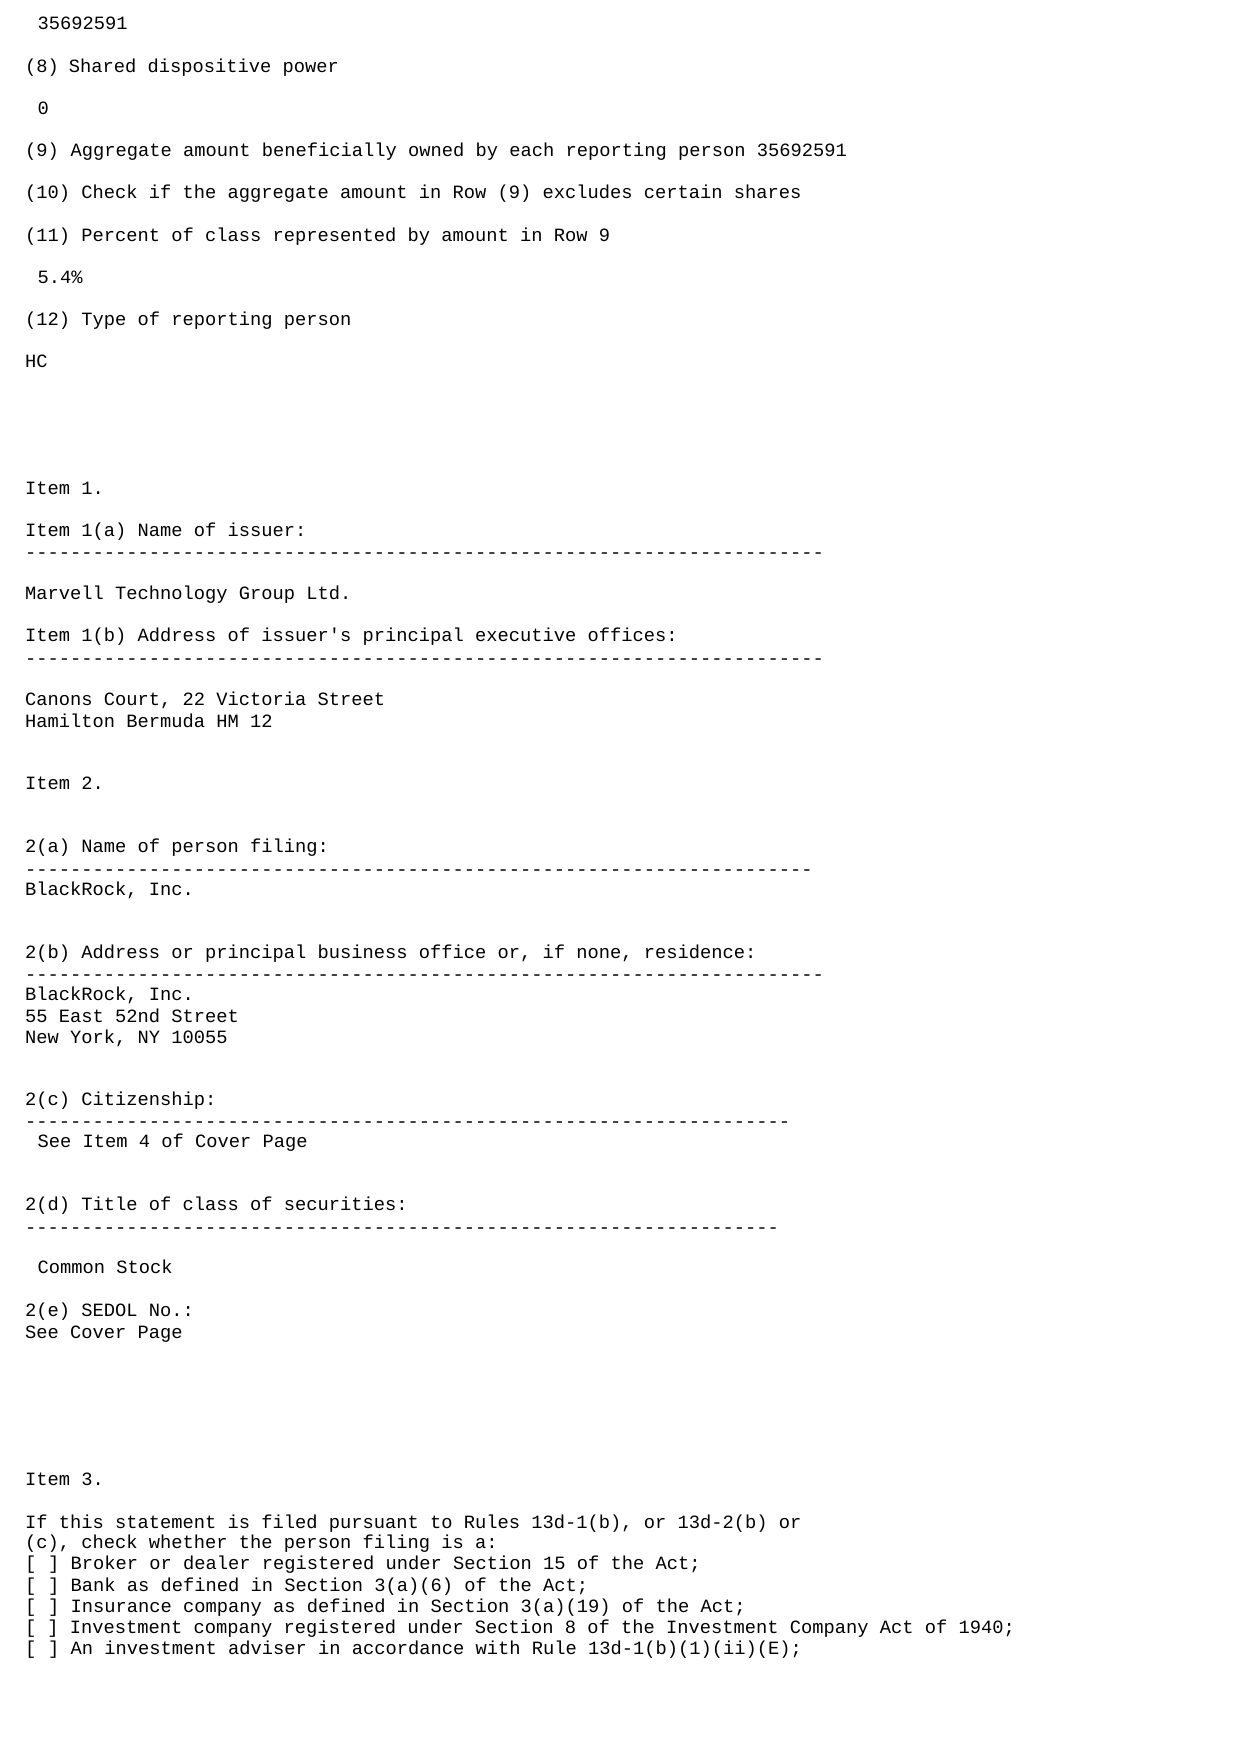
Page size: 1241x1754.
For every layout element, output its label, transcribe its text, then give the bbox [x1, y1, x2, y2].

list ] Insurance company as defined in Section 3(a)(19) of the Act; [25, 1596, 1090, 1617]
list Aggregate amount beneficially owned by each reporting person 35692591 [25, 141, 1090, 162]
text See Item 4 of Cover Page [37, 1132, 1090, 1153]
text ------------------------------------------------------------------- [25, 1216, 1090, 1237]
text 55 East 52nd Street [25, 1006, 1090, 1027]
text ----------------------------------------------------------------------- [25, 542, 1090, 563]
text Common Stock [37, 1258, 1090, 1279]
list ] An investment adviser in accordance with Rule 13d-1(b)(1)(ii)(E); [25, 1638, 1090, 1659]
list Percent of class represented by amount in Row 9 [25, 225, 1090, 247]
list ] Broker or dealer registered under Section 15 of the Act; [25, 1554, 1090, 1575]
text ----------------------------------------------------------------------- [25, 647, 1090, 668]
text New York, NY 10055 [25, 1027, 1090, 1048]
text Item 1. [25, 479, 1090, 500]
text Item 1(b) Address of issuer's principal executive offices: [25, 626, 1090, 647]
text 2(a) Name of person filing: [25, 837, 1090, 858]
text If this statement is filed pursuant to Rules 13d-1(b), or 13d-2(b) or (c), check whether the person filing is a: [25, 1512, 838, 1554]
text Item 3. [25, 1469, 1090, 1491]
list Type of reporting person [25, 310, 1090, 331]
text 2(c) Citizenship: [25, 1090, 1090, 1111]
text 2(b) Address or principal business office or, if none, residence: [25, 942, 1090, 964]
text BlackRock, Inc. [25, 879, 1090, 901]
text ----------------------------------------------------------------------- [25, 964, 1090, 985]
text ---------------------------------------------------------------------- [25, 858, 1090, 879]
text 5.4% [37, 268, 1090, 289]
text Item 1(a) Name of issuer: [25, 521, 1090, 542]
text Item 2. [25, 774, 1090, 795]
list Shared dispositive power [25, 56, 1090, 78]
text Canons Court, 22 Victoria Street [25, 689, 1090, 711]
text 0 [37, 98, 1090, 120]
text HC [25, 352, 1090, 373]
text Marvell Technology Group Ltd. [25, 584, 1090, 605]
list ] Investment company registered under Section 8 of the Investment Company Act of 1940; [25, 1617, 1090, 1638]
text 2(e) SEDOL No.: [25, 1301, 1090, 1322]
text 35692591 [37, 14, 1090, 35]
text 2(d) Title of class of securities: [25, 1195, 1090, 1216]
list ] Bank as defined in Section 3(a)(6) of the Act; [25, 1575, 1090, 1596]
text See Cover Page [25, 1322, 1090, 1343]
text BlackRock, Inc. [25, 985, 1090, 1006]
list Check if the aggregate amount in Row (9) excludes certain shares [25, 183, 1090, 204]
text Hamilton Bermuda HM 12 [25, 711, 1090, 732]
text -------------------------------------------------------------------- [25, 1111, 1090, 1132]
